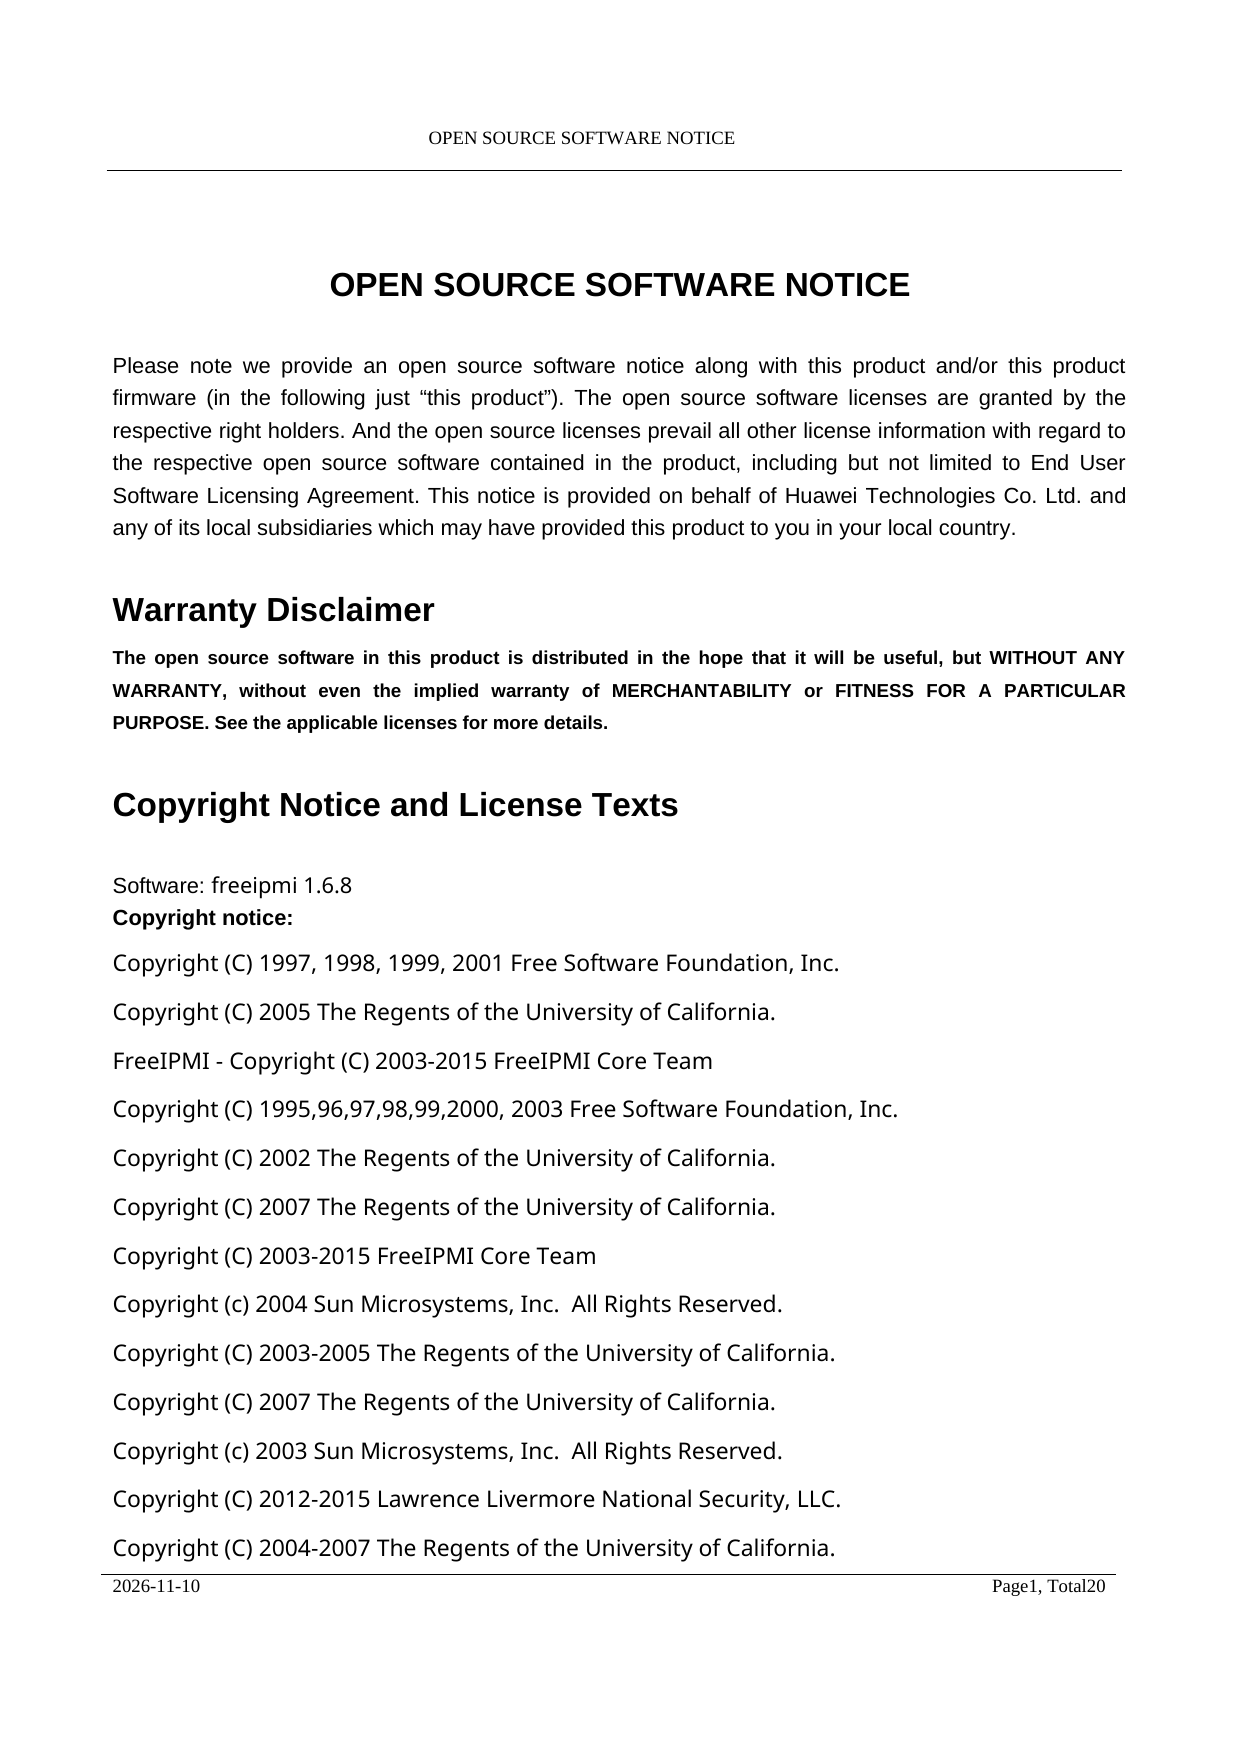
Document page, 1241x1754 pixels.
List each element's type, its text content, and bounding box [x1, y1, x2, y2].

text The open source software in this product is distributed in the hope that it will be useful, but WITHOUT ANY WARRANTY, without even the implied warranty of MERCHANTABILITY or FITNESS FOR A PARTICULAR PURPOSE. See the applicable licenses for more details. [112, 641, 1128, 739]
text Please note we provide an open source software notice along with this product and/or this product firmware (in the following just “this product”). The open source software licenses are granted by the respective right holders. And the open source licenses prevail all other license information with regard to the respective open source software contained in the product, including but not limited to End User Software Licensing Agreement. This notice is provided on behalf of Huawei Technologies Co. Ltd. and any of its local subsidiaries which may have provided this product to you in your local country. [112, 349, 1128, 544]
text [112, 947, 1128, 1564]
text Warranty Disclaimer [112, 576, 1128, 641]
text Software: freeipmi 1.6.8 [112, 869, 1128, 901]
text Copyright Notice and License Texts [112, 771, 1128, 836]
text OPEN SOURCE SOFTWARE NOTICE [112, 251, 1128, 316]
text Copyright notice: [112, 901, 1128, 934]
